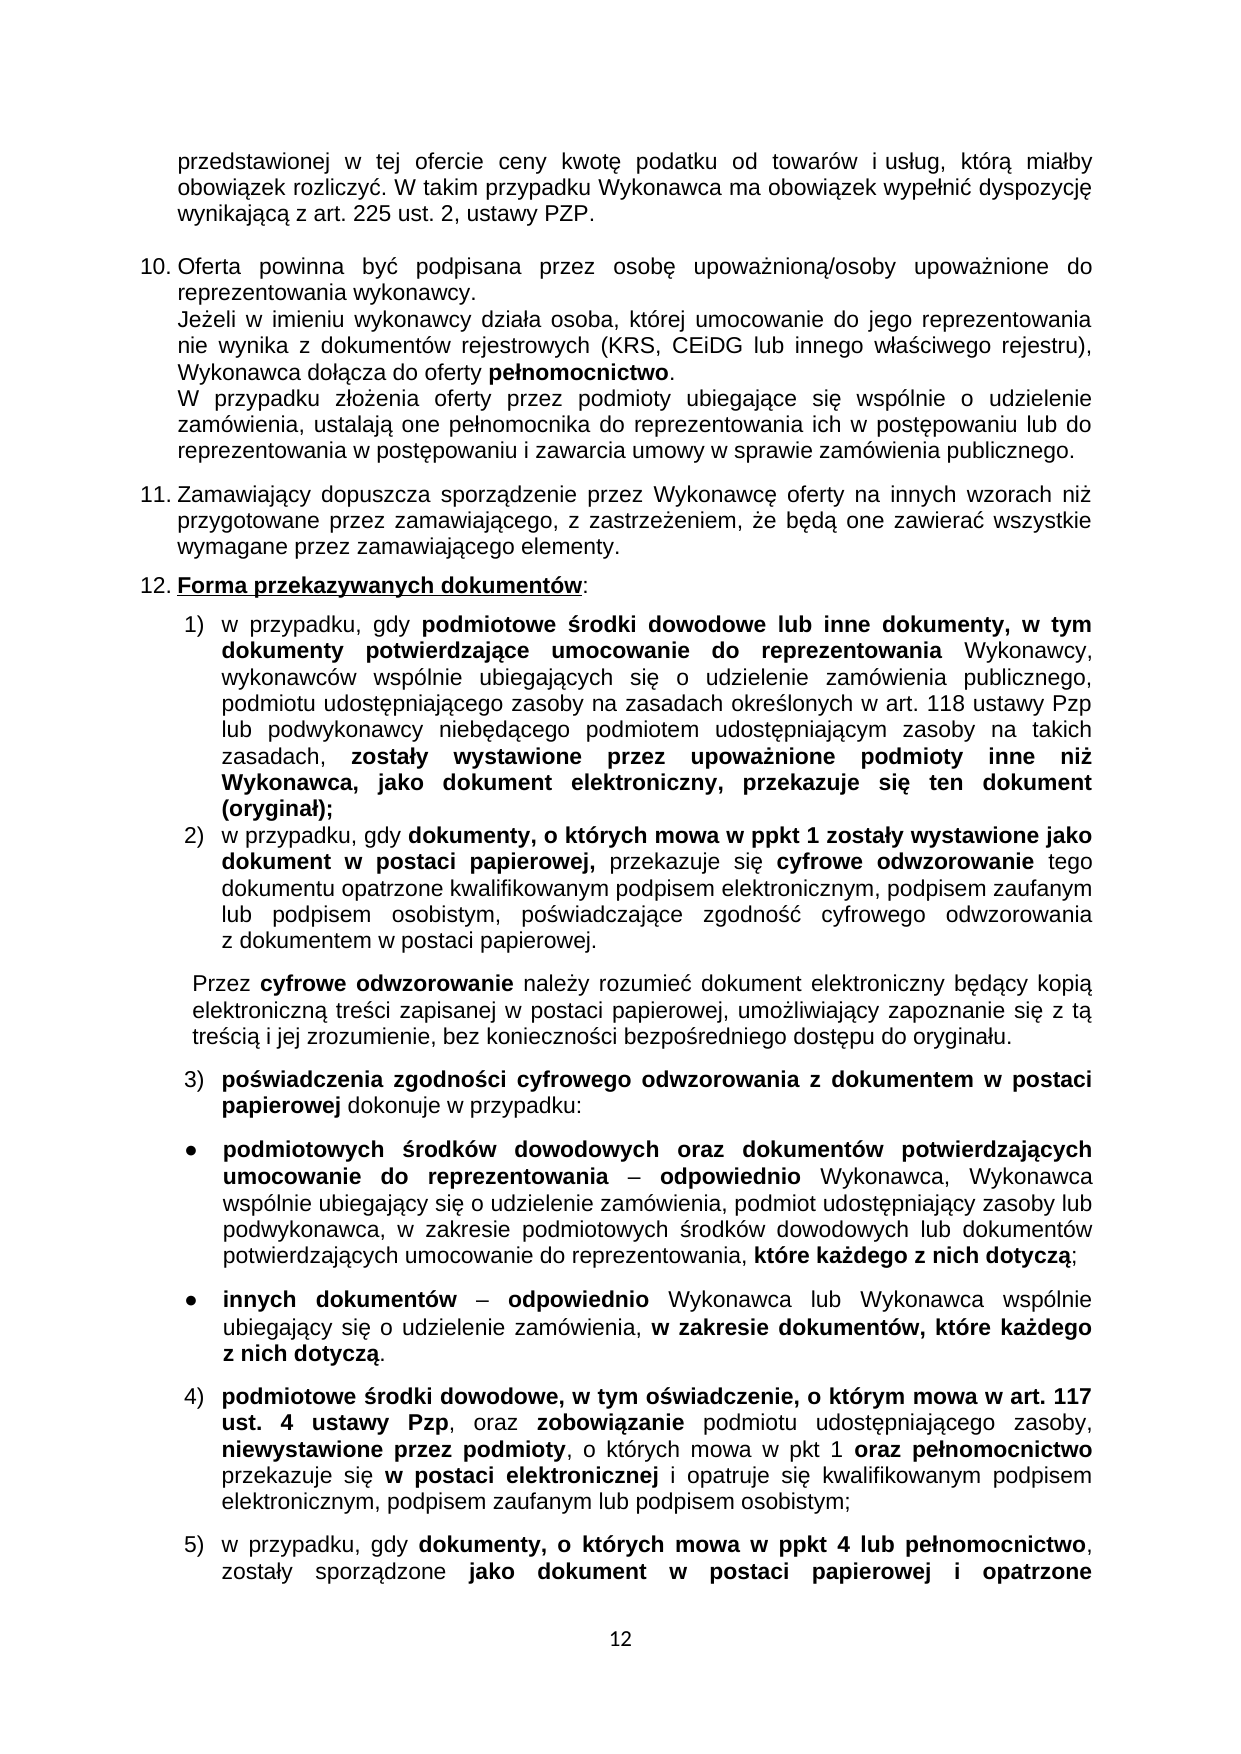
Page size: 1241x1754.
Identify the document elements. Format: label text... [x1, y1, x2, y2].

list Zamawiający dopuszcza sporządzenie przez Wykonawcę oferty na innych wzorach niż przygotowane przez zamawiającego, z zastrzeżeniem, że będą one zawierać wszystkie wymagane przez zamawiającego elementy. [140, 481, 1093, 559]
list Forma przekazywanych dokumentów: [140, 572, 1093, 598]
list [140, 148, 1093, 227]
list poświadczenia zgodności cyfrowego odwzorowania z dokumentem w postaci papierowej dokonuje w przypadku: [184, 1066, 1093, 1119]
list Oferta powinna być podpisana przez osobę upoważnioną/osoby upoważnione do reprezentowania wykonawcy. [140, 253, 1093, 306]
list w przypadku, gdy dokumenty, o których mowa w ppkt 1 zostały wystawione jako dokument w postaci papierowej, przekazuje się cyfrowe odwzorowanie tego dokumentu opatrzone kwalifikowanym podpisem elektronicznym, podpisem zaufanym lub podpisem osobistym, poświadczające zgodność cyfrowego odwzorowania z dokumentem w postaci papierowej. [184, 822, 1093, 953]
list podmiotowych środków dowodowych oraz dokumentów potwierdzających umocowanie do reprezentowania – odpowiednio Wykonawca, Wykonawca wspólnie ubiegający się o udzielenie zamówienia, podmiot udostępniający zasoby lub podwykonawca, w zakresie podmiotowych środków dowodowych lub dokumentów potwierdzających umocowanie do reprezentowania, które każdego z nich dotyczą; [185, 1135, 1093, 1269]
text W przypadku złożenia oferty przez podmioty ubiegające się wspólnie o udzielenie zamówienia, ustalają one pełnomocnika do reprezentowania ich w postępowaniu lub do reprezentowania w postępowaniu i zawarcia umowy w sprawie zamówienia publicznego. [177, 385, 1093, 464]
list innych dokumentów – odpowiednio Wykonawca lub Wykonawca wspólnie ubiegający się o udzielenie zamówienia, w zakresie dokumentów, które każdego z nich dotyczą. [185, 1285, 1093, 1366]
list w przypadku, gdy podmiotowe środki dowodowe lub inne dokumenty, w tym dokumenty potwierdzające umocowanie do reprezentowania Wykonawcy, wykonawców wspólnie ubiegających się o udzielenie zamówienia publicznego, podmiotu udostępniającego zasoby na zasadach określonych w art. 118 ustawy Pzp lub podwykonawcy niebędącego podmiotem udostępniającym zasoby na takich zasadach, zostały wystawione przez upoważnione podmioty inne niż Wykonawca, jako dokument elektroniczny, przekazuje się ten dokument (oryginał); [184, 611, 1093, 822]
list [184, 1531, 1093, 1584]
text Jeżeli w imieniu wykonawcy działa osoba, której umocowanie do jego reprezentowania nie wynika z dokumentów rejestrowych (KRS, CEiDG lub innego właściwego rejestru), Wykonawca dołącza do oferty pełnomocnictwo. [177, 306, 1093, 385]
list podmiotowe środki dowodowe, w tym oświadczenie, o którym mowa w art. 117 ust. 4 ustawy Pzp, oraz zobowiązanie podmiotu udostępniającego zasoby, niewystawione przez podmioty, o których mowa w pkt 1 oraz pełnomocnictwo przekazuje się w postaci elektronicznej i opatruje się kwalifikowanym podpisem elektronicznym, podpisem zaufanym lub podpisem osobistym; [184, 1383, 1093, 1514]
text Przez cyfrowe odwzorowanie należy rozumieć dokument elektroniczny będący kopią elektroniczną treści zapisanej w postaci papierowej, umożliwiający zapoznanie się z tą treścią i jej zrozumienie, bez konieczności bezpośredniego dostępu do oryginału. [192, 970, 1093, 1049]
